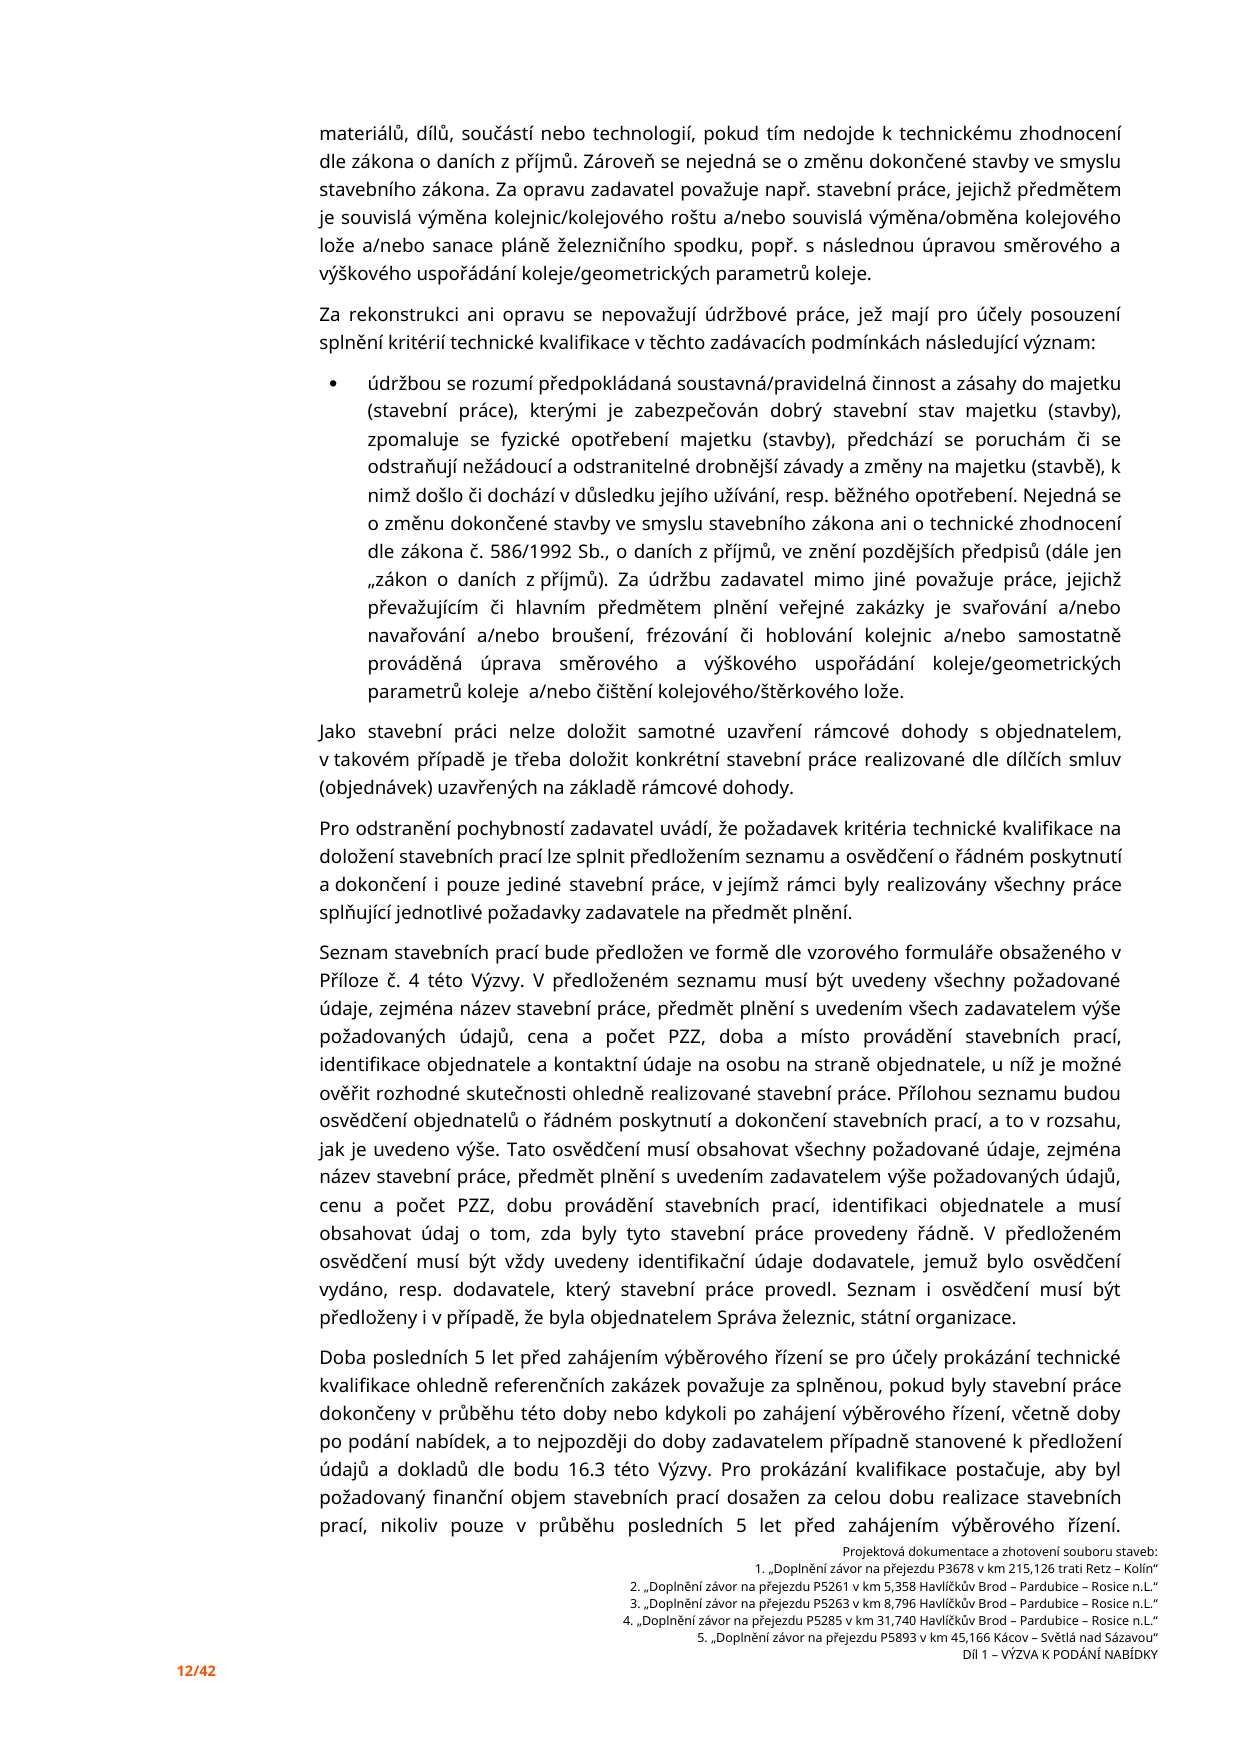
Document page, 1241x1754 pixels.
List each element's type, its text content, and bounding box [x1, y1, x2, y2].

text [319, 121, 1122, 286]
text Pro odstranění pochybností zadavatel uvádí, že požadavek kritéria technické kvalifikace na doložení stavebních prací lze splnit předložením seznamu a osvědčení o řádném poskytnutí a dokončení i pouze jediné stavební práce, v jejímž rámci byly realizovány všechny práce splňující jednotlivé požadavky zadavatele na předmět plnění. [319, 815, 1122, 925]
list údržbou se rozumí předpokládaná soustavná/pravidelná činnost a zásahy do majetku (stavební práce), kterými je zabezpečován dobrý stavební stav majetku (stavby), zpomaluje se fyzické opotřebení majetku (stavby), předchází se poruchám či se odstraňují nežádoucí a odstranitelné drobnější závady a změny na majetku (stavbě), k nimž došlo či dochází v důsledku jejího užívání, resp. běžného opotřebení. Nejedná se o změnu dokončené stavby ve smyslu stavebního zákona ani o technické zhodnocení dle zákona č. 586/1992 Sb., o daních z příjmů, ve znění pozdějších předpisů (dále jen „zákon o daních z příjmů). Za údržbu zadavatel mimo jiné považuje práce, jejichž převažujícím či hlavním předmětem plnění veřejné zakázky je svařování a/nebo navařování a/nebo broušení, frézování či hoblování kolejnic a/nebo samostatně prováděná úprava směrového a výškového uspořádání koleje/geometrických parametrů koleje a/nebo čištění kolejového/štěrkového lože. [330, 370, 1122, 703]
text Za rekonstrukci ani opravu se nepovažují údržbové práce, jež mají pro účely posouzení splnění kritérií technické kvalifikace v těchto zadávacích podmínkách následující význam: [319, 301, 1122, 355]
text Jako stavební práci nelze doložit samotné uzavření rámcové dohody s objednatelem, v takovém případě je třeba doložit konkrétní stavební práce realizované dle dílčích smluv (objednávek) uzavřených na základě rámcové dohody. [319, 718, 1122, 800]
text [319, 1344, 1122, 1538]
text Seznam stavebních prací bude předložen ve formě dle vzorového formuláře obsaženého v Příloze č. 4 této Výzvy. V předloženém seznamu musí být uvedeny všechny požadované údaje, zejména název stavební práce, předmět plnění s uvedením všech zadavatelem výše požadovaných údajů, cena a počet PZZ, doba a místo provádění stavebních prací, identifikace objednatele a kontaktní údaje na osobu na straně objednatele, u níž je možné ověřit rozhodné skutečnosti ohledně realizované stavební práce. Přílohou seznamu budou osvědčení objednatelů o řádném poskytnutí a dokončení stavebních prací, a to v rozsahu, jak je uvedeno výše. Tato osvědčení musí obsahovat všechny požadované údaje, zejména název stavební práce, předmět plnění s uvedením zadavatelem výše požadovaných údajů, cenu a počet PZZ, dobu provádění stavebních prací, identifikaci objednatele a musí obsahovat údaj o tom, zda byly tyto stavební práce provedeny řádně. V předloženém osvědčení musí být vždy uvedeny identifikační údaje dodavatele, jemuž bylo osvědčení vydáno, resp. dodavatele, který stavební práce provedl. Seznam i osvědčení musí být předloženy i v případě, že byla objednatelem Správa železnic, státní organizace. [319, 940, 1122, 1329]
